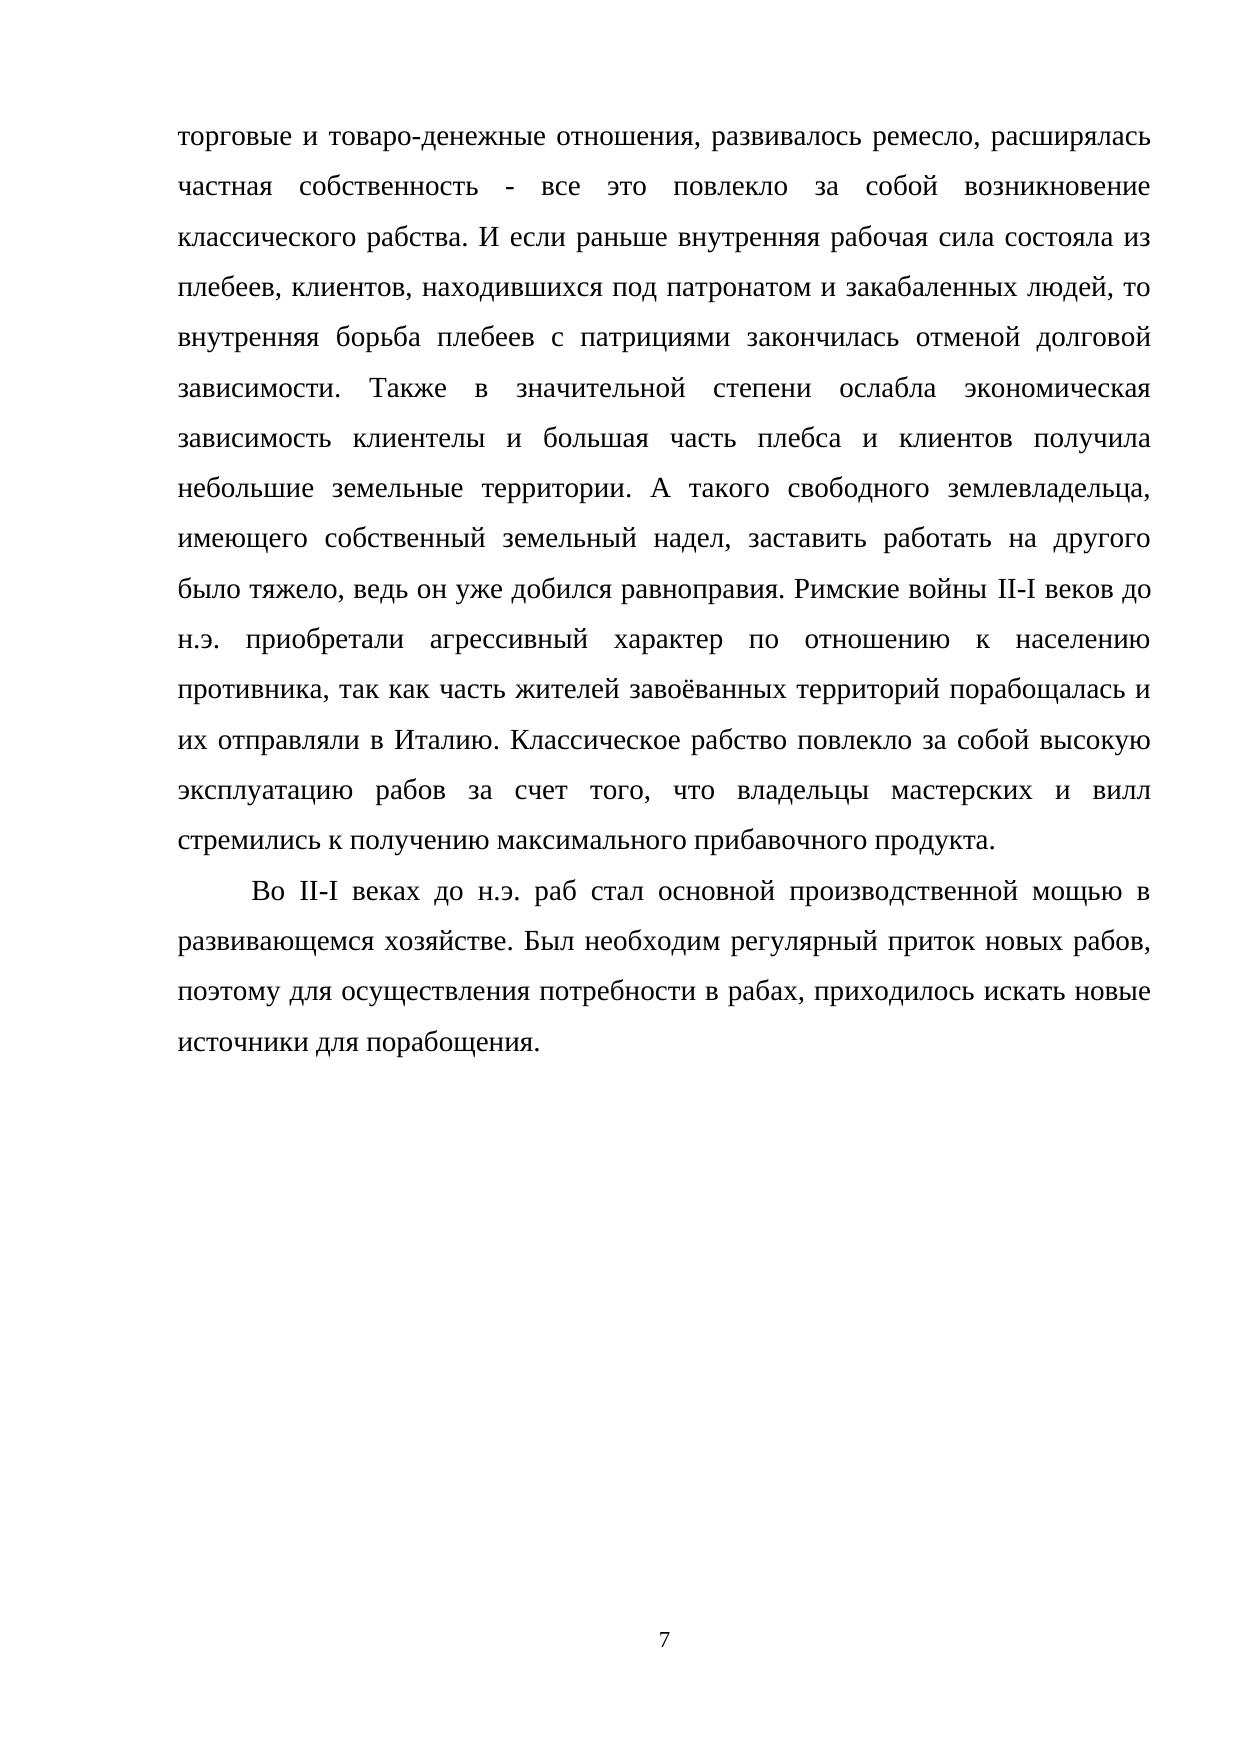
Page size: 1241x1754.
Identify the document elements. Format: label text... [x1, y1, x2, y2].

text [177, 118, 1152, 856]
text Во II-I веках до н.э. раб стал основной производственной мощью в развивающемся хозяйстве. Был необходим регулярный приток новых рабов, поэтому для осуществления потребности в рабах, приходилось искать новые источники для порабощения. [177, 873, 1152, 1057]
